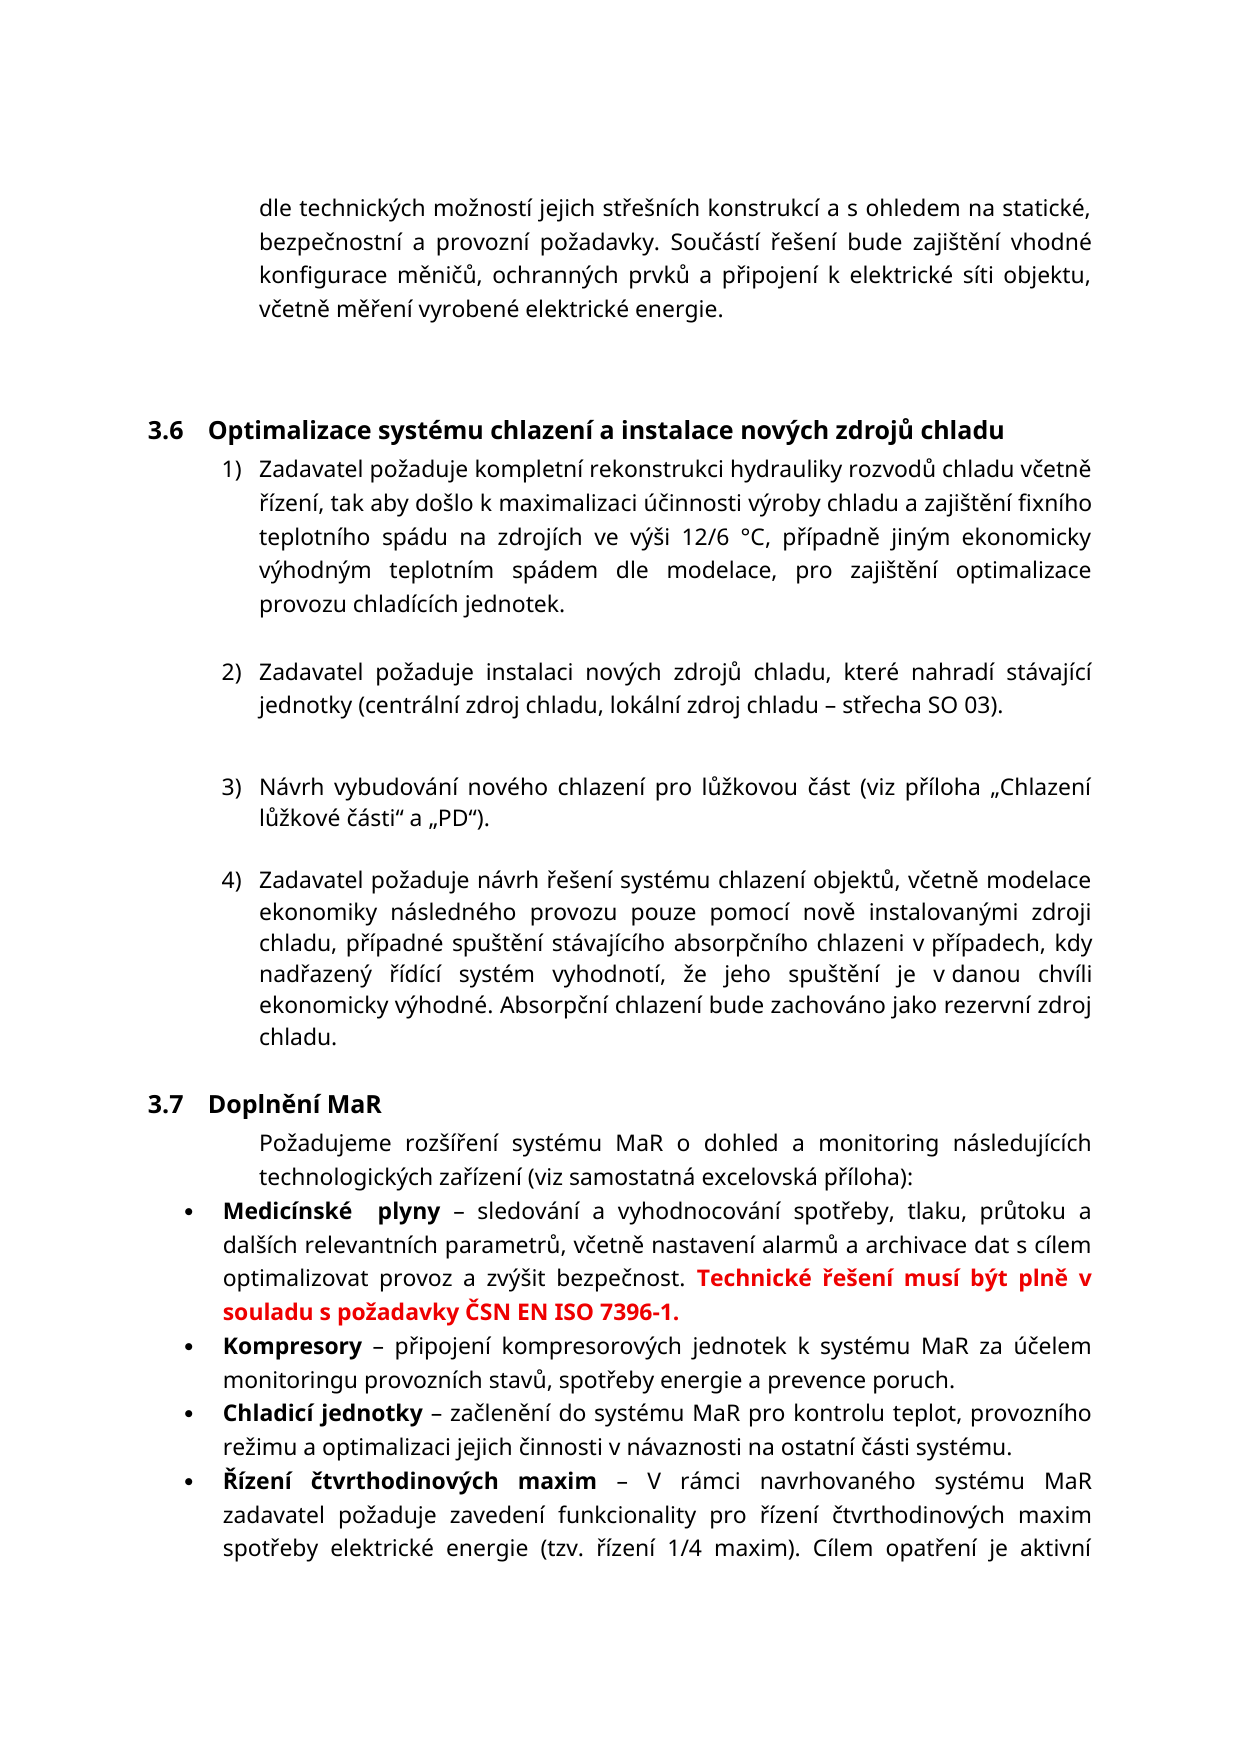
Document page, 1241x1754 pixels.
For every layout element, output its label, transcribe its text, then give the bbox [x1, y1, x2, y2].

list Zadavatel požaduje instalaci nových zdrojů chladu, které nahradí stávající jednotky (centrální zdroj chladu, lokální zdroj chladu – střecha SO 03). [221, 656, 1092, 721]
list Kompresory – připojení kompresorových jednotek k systému MaR za účelem monitoringu provozních stavů, spotřeby energie a prevence poruch. [185, 1330, 1092, 1395]
list Medicínské plyny – sledování a vyhodnocování spotřeby, tlaku, průtoku a dalších relevantních parametrů, včetně nastavení alarmů a archivace dat s cílem optimalizovat provoz a zvýšit bezpečnost. Technické řešení musí být plně v souladu s požadavky ČSN EN ISO 7396-1. [185, 1195, 1092, 1327]
list Požadujeme rozšíření systému MaR o dohled a monitoring následujících technologických zařízení (viz samostatná excelovská příloha): [259, 1127, 1092, 1192]
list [185, 1465, 1092, 1564]
subtitle Optimalizace systému chlazení a instalace nových zdrojů chladu [148, 413, 1092, 447]
list Instalovaná fotovoltaická elektrárna bude navržena a realizována v celkovém instalovaném výkonu 90 kWp. Výkon bude rozdělen mezi jednotlivé objekty dle technických možností jejich střešních konstrukcí a s ohledem na statické, bezpečnostní a provozní požadavky. Součástí řešení bude zajištění vhodné konfigurace měničů, ochranných prvků a připojení k elektrické síti objektu, včetně měření vyrobené elektrické energie. [221, 192, 1092, 324]
list Chladicí jednotky – začlenění do systému MaR pro kontrolu teplot, provozního režimu a optimalizaci jejich činnosti v návaznosti na ostatní části systému. [185, 1397, 1092, 1462]
subtitle Doplnění MaR [148, 1087, 1092, 1121]
list Zadavatel požaduje kompletní rekonstrukci hydrauliky rozvodů chladu včetně řízení, tak aby došlo k maximalizaci účinnosti výroby chladu a zajištění fixního teplotního spádu na zdrojích ve výši 12/6 °C, případně jiným ekonomicky výhodným teplotním spádem dle modelace, pro zajištění optimalizace provozu chladících jednotek. [221, 453, 1092, 619]
list Návrh vybudování nového chlazení pro lůžkovou část (viz příloha „Chlazení lůžkové části“ a „PD“). [221, 770, 1092, 833]
list Zadavatel požaduje návrh řešení systému chlazení objektů, včetně modelace ekonomiky následného provozu pouze pomocí nově instalovanými zdroji chladu, případné spuštění stávajícího absorpčního chlazeni v případech, kdy nadřazený řídící systém vyhodnotí, že jeho spuštění je v danou chvíli ekonomicky výhodné. Absorpční chlazení bude zachováno jako rezervní zdroj chladu. [221, 864, 1092, 1052]
